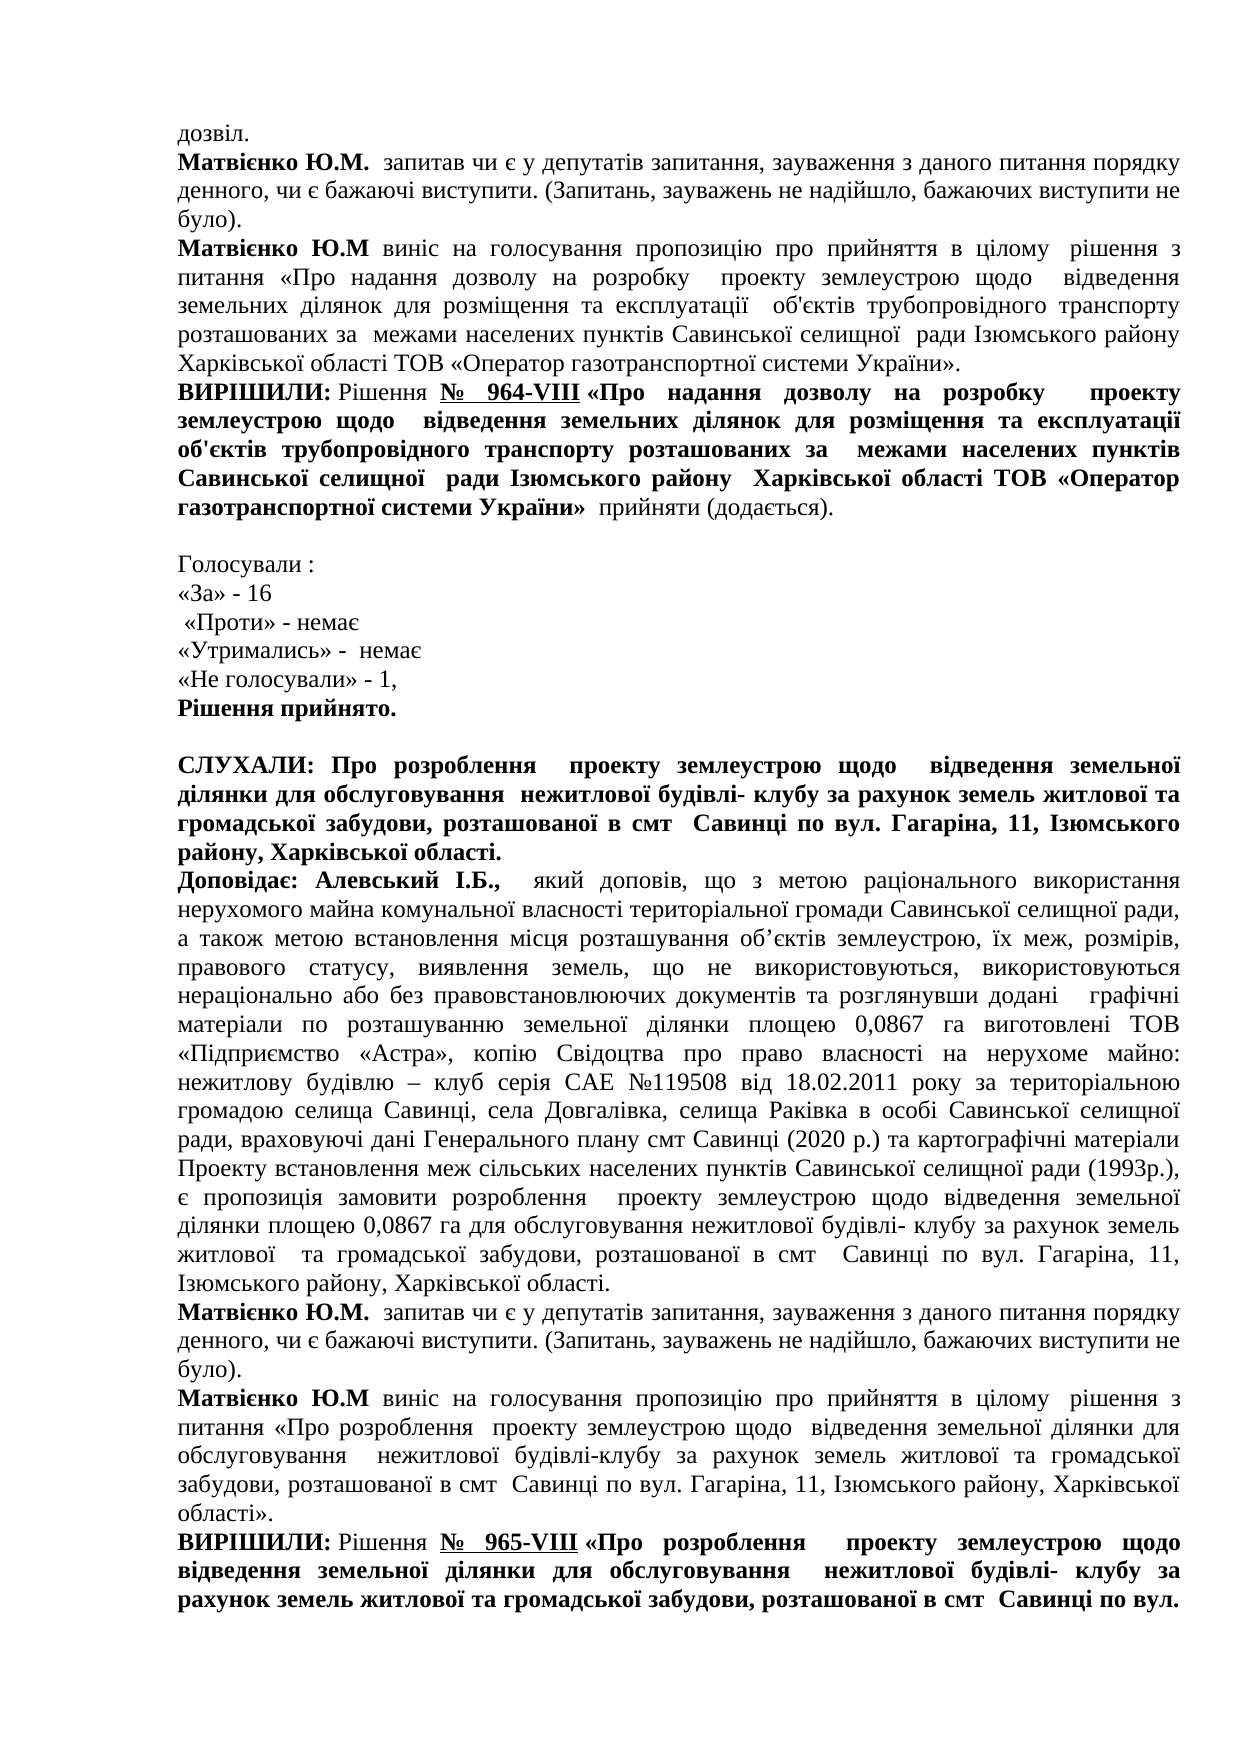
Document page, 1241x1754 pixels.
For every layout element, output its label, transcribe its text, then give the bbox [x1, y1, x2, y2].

text Голосували : [177, 549, 1181, 578]
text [177, 118, 1181, 147]
text Доповідає: Алевський І.Б., який доповів, що з метою раціонального використання нерухомого майна комунальної власності територіальної громади Савинської селищної ради, а також метою встановлення місця розташування об’єктів землеустрою, їх меж, розмірів, правового статусу, виявлення земель, що не використовуються, використовуються нераціонально або без правовстановлюючих документів та розглянувши додані графічні матеріали по розташуванню земельної ділянки площею 0,0867 га виготовлені ТОВ «Підприємство «Астра», копію Свідоцтва про право власності на нерухоме майно: нежитлову будівлю – клуб серія САЕ №119508 від 18.02.2011 року за територіальною громадою селища Савинці, села Довгалівка, селища Раківка в особі Савинської селищної ради, враховуючі дані Генерального плану смт Савинці (2020 р.) та картографічні матеріали Проекту встановлення меж сільських населених пунктів Савинської селищної ради (1993р.), є пропозиція замовити розроблення проекту землеустрою щодо відведення земельної ділянки площею 0,0867 га для обслуговування нежитлової будівлі- клубу за рахунок земель житлової та громадської забудови, розташованої в смт Савинці по вул. Гагаріна, 11, Ізюмського району, Харківської області. [177, 866, 1181, 1297]
text Матвієнко Ю.М виніс на голосування пропозицію про прийняття в цілому рішення з питання «Про розроблення проекту землеустрою щодо відведення земельної ділянки для обслуговування нежитлової будівлі-клубу за рахунок земель житлової та громадської забудови, розташованої в смт Савинці по вул. Гагаріна, 11, Ізюмського району, Харківської області». [177, 1383, 1181, 1527]
text «За» - 16 [177, 578, 1181, 607]
text «Проти» - немає [177, 607, 1181, 636]
text Матвієнко Ю.М. запитав чи є у депутатів запитання, зауваження з даного питання порядку денного, чи є бажаючі виступити. (Запитань, зауважень не надійшло, бажаючих виступити не було). [177, 147, 1181, 233]
text Матвієнко Ю.М виніс на голосування пропозицію про прийняття в цілому рішення з питання «Про надання дозволу на розробку проекту землеустрою щодо відведення земельних ділянок для розміщення та експлуатації об'єктів трубопровідного транспорту розташованих за межами населених пунктів Савинської селищної ради Ізюмського району Харківської області ТОВ «Оператор газотранспортної системи України». [177, 233, 1181, 377]
text ВИРІШИЛИ: Рішення № 964-VІІІ «Про надання дозволу на розробку проекту землеустрою щодо відведення земельних ділянок для розміщення та експлуатації об'єктів трубопровідного транспорту розташованих за межами населених пунктів Савинської селищної ради Ізюмського району Харківської області ТОВ «Оператор газотранспортної системи України» прийняти (додається). [177, 377, 1181, 521]
text Матвієнко Ю.М. запитав чи є у депутатів запитання, зауваження з даного питання порядку денного, чи є бажаючі виступити. (Запитань, зауважень не надійшло, бажаючих виступити не було). [177, 1297, 1181, 1383]
text «Утримались» - немає [177, 636, 1181, 664]
text СЛУХАЛИ: Про розроблення проекту землеустрою щодо відведення земельної ділянки для обслуговування нежитлової будівлі- клубу за рахунок земель житлової та громадської забудови, розташованої в смт Савинці по вул. Гагаріна, 11, Ізюмського району, Харківської області. [177, 751, 1181, 866]
text «Не голосували» - 1, [177, 664, 1181, 693]
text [177, 1527, 1181, 1613]
text Рішення прийнято. [177, 693, 1181, 722]
